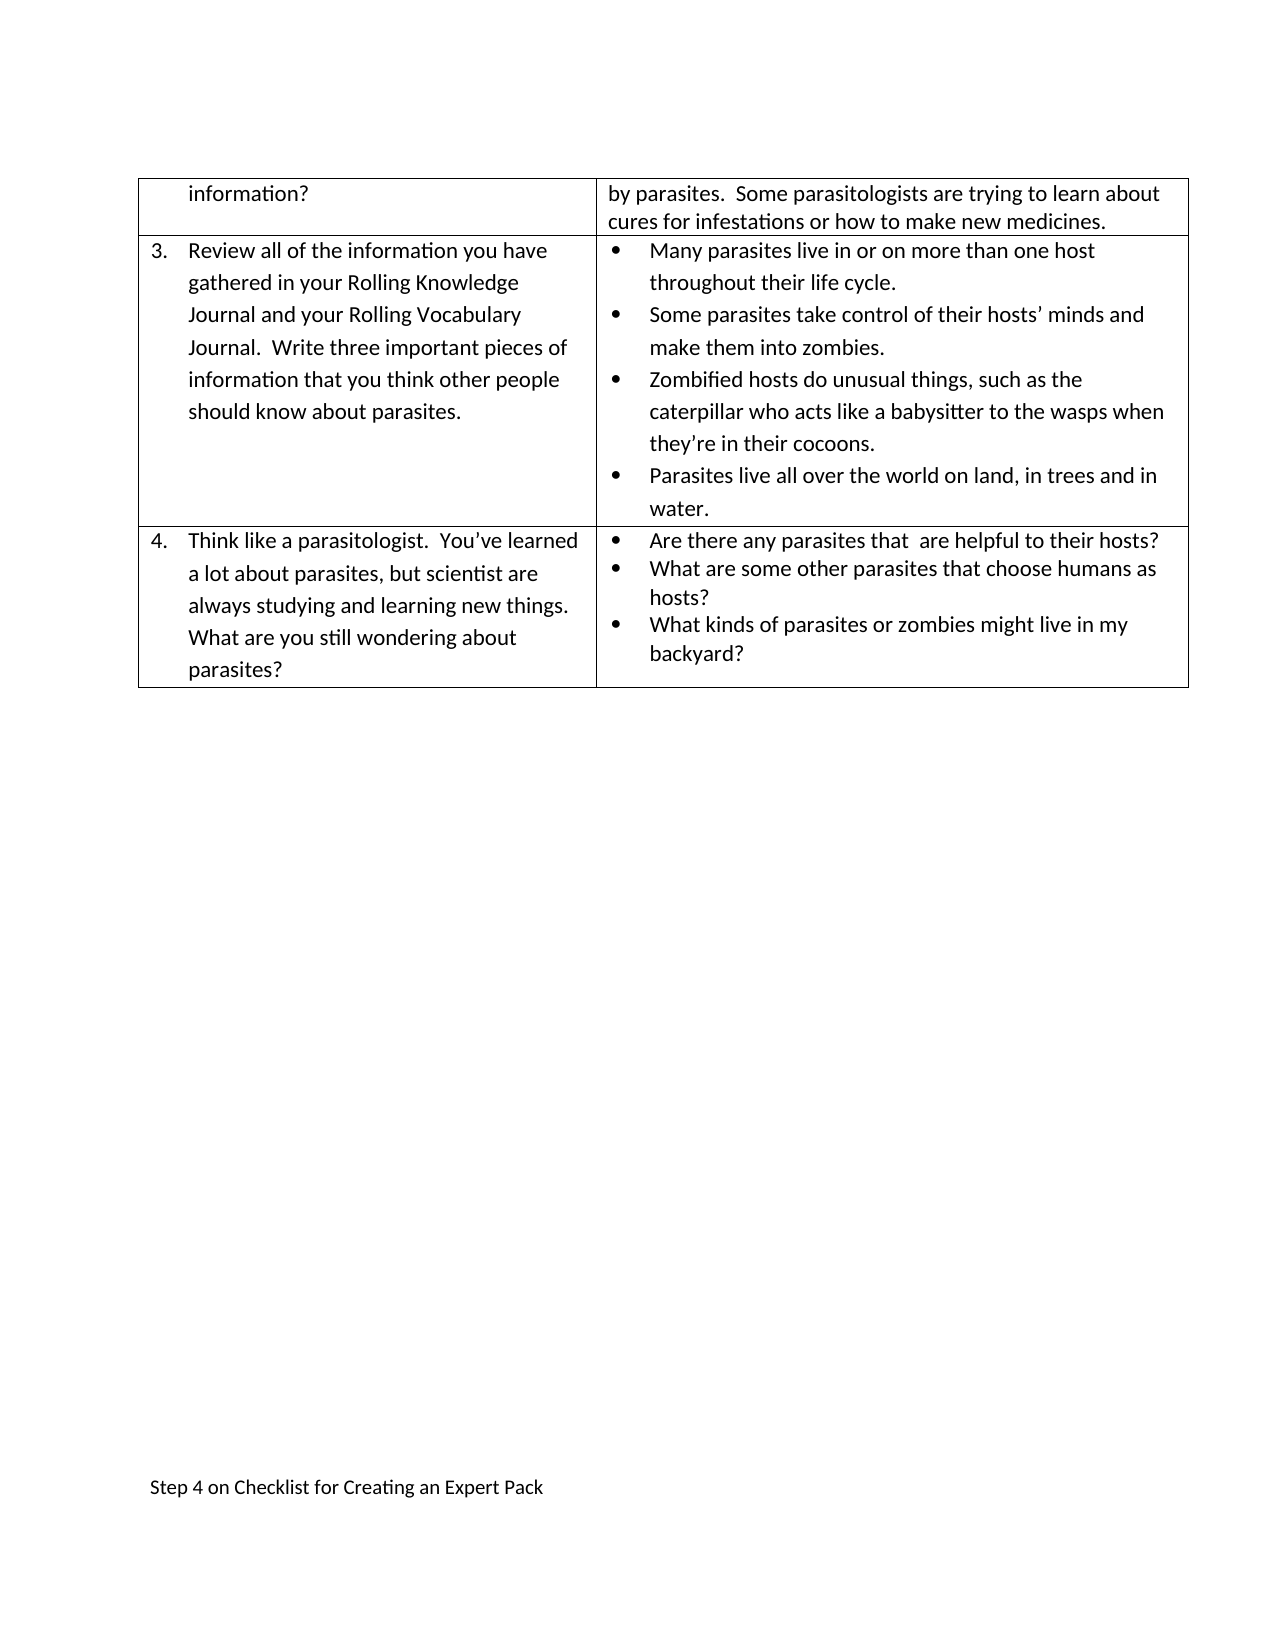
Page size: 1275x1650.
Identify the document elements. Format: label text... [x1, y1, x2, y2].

table_cell Are there any parasites that are helpful to their hosts? What are some other parasites that choose humans as hosts? What kinds of parasites or zombies might live in my backyard? [597, 527, 1188, 687]
table_cell Many parasites live in or on more than one host throughout their life cycle. Some parasites take control of their hosts’ minds and make them into zombies. Zombified hosts do unusual things, such as the caterpillar who acts like a babysitter to the wasps when they’re in their cocoons. Parasites live all over the world on land, in trees and in water. [597, 236, 1188, 526]
table_cell Review all of the information you have gathered in your Rolling Knowledge Journal and your Rolling Vocabulary Journal. Write three important pieces of information that you think other people should know about parasites. [139, 236, 596, 526]
table_cell Think like a parasitologist. You’ve learned a lot about parasites, but scientist are always studying and learning new things. What are you still wondering about parasites? [139, 527, 596, 687]
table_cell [139, 179, 596, 235]
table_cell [597, 179, 1188, 235]
